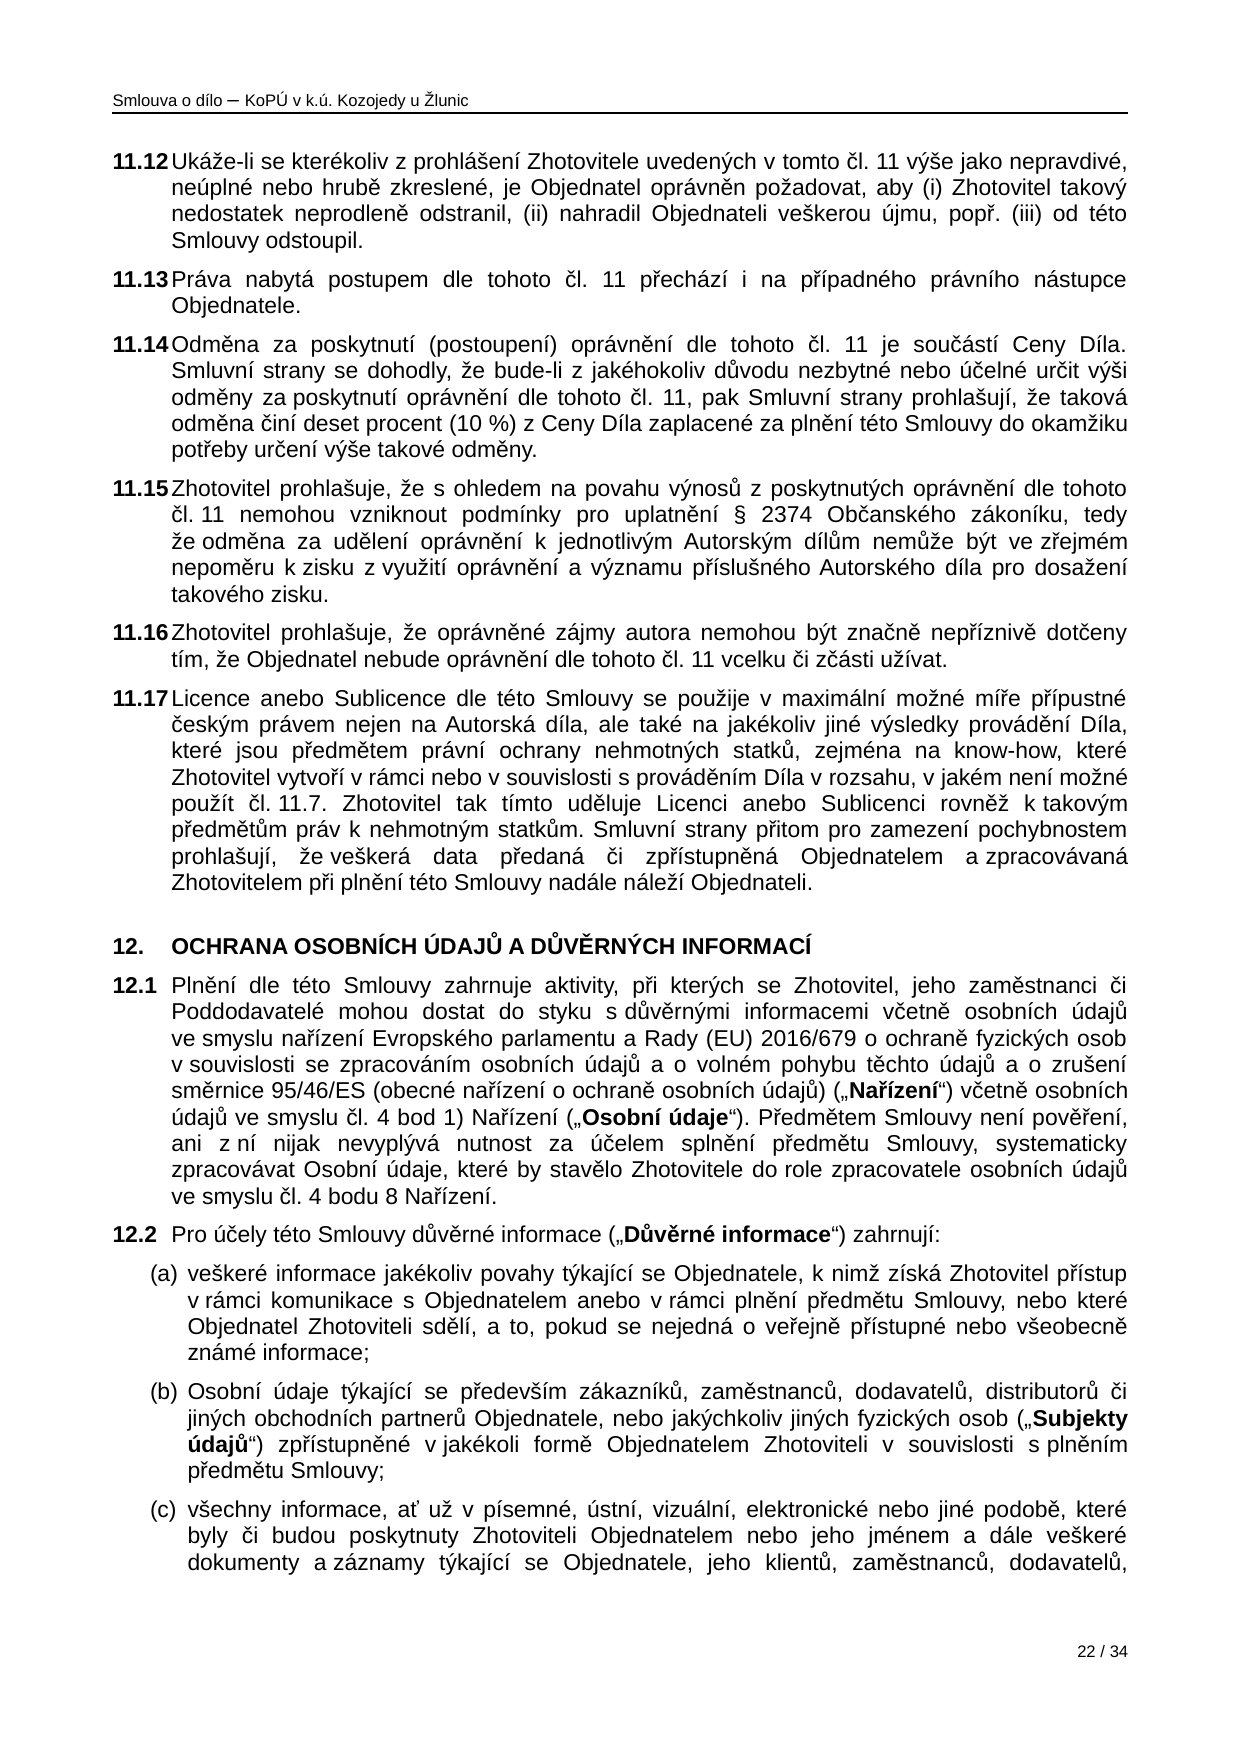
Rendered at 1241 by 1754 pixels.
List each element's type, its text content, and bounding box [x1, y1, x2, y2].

text Práva nabytá postupem dle tohoto čl. 11 přechází i na případného právního nástupce Objednatele. [112, 266, 1128, 318]
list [150, 1496, 1128, 1575]
text Zhotovitel prohlašuje, že oprávněné zájmy autora nemohou být značně nepříznivě dotčeny tím, že Objednatel nebude oprávnění dle tohoto čl. 11 vcelku či zčásti užívat. [112, 619, 1128, 672]
text Licence anebo Sublicence dle této Smlouvy se použije v maximální možné míře přípustné českým právem nejen na Autorská díla, ale také na jakékoliv jiné výsledky provádění Díla, které jsou předmětem právní ochrany nehmotných statků, zejména na know-how, které Zhotovitel vytvoří v rámci nebo v souvislosti s prováděním Díla v rozsahu, v jakém není možné použít čl. 11.7. Zhotovitel tak tímto uděluje Licenci anebo Sublicenci rovněž k takovým předmětům práv k nehmotným statkům. Smluvní strany přitom pro zamezení pochybnostem prohlašují, že veškerá data předaná či zpřístupněná Objednatelem a zpracovávaná Zhotovitelem při plnění této Smlouvy nadále náleží Objednateli. [112, 684, 1128, 895]
list Osobní údaje týkající se především zákazníků, zaměstnanců, dodavatelů, distributorů či jiných obchodních partnerů Objednatele, nebo jakýchkoliv jiných fyzických osob („Subjekty údajů“) zpřístupněné v jakékoli formě Objednatelem Zhotoviteli v souvislosti s plněním předmětu Smlouvy; [150, 1378, 1128, 1484]
text Ochrana osobních údajů a Důvěrných informací [112, 933, 1128, 959]
text Odměna za poskytnutí (postoupení) oprávnění dle tohoto čl. 11 je součástí Ceny Díla. Smluvní strany se dohodly, že bude-li z jakéhokoliv důvodu nezbytné nebo účelné určit výši odměny za poskytnutí oprávnění dle tohoto čl. 11, pak Smluvní strany prohlašují, že taková odměna činí deset procent (10 %) z Ceny Díla zaplacené za plnění této Smlouvy do okamžiku potřeby určení výše takové odměny. [112, 331, 1128, 463]
text Pro účely této Smlouvy důvěrné informace („Důvěrné informace“) zahrnují: [112, 1221, 1128, 1248]
text Zhotovitel prohlašuje, že s ohledem na povahu výnosů z poskytnutých oprávnění dle tohoto čl. 11 nemohou vzniknout podmínky pro uplatnění § 2374 Občanského zákoníku, tedy že odměna za udělení oprávnění k jednotlivým Autorským dílům nemůže být ve zřejmém nepoměru k zisku z využití oprávnění a významu příslušného Autorského díla pro dosažení takového zisku. [112, 475, 1128, 607]
text Ukáže-li se kterékoliv z prohlášení Zhotovitele uvedených v tomto čl. 11 výše jako nepravdivé, neúplné nebo hrubě zkreslené, je Objednatel oprávněn požadovat, aby (i) Zhotovitel takový nedostatek neprodleně odstranil, (ii) nahradil Objednateli veškerou újmu, popř. (iii) od této Smlouvy odstoupil. [112, 148, 1128, 253]
list veškeré informace jakékoliv povahy týkající se Objednatele, k nimž získá Zhotovitel přístup v rámci komunikace s Objednatelem anebo v rámci plnění předmětu Smlouvy, nebo které Objednatel Zhotoviteli sdělí, a to, pokud se nejedná o veřejně přístupné nebo všeobecně známé informace; [150, 1260, 1128, 1366]
text Plnění dle této Smlouvy zahrnuje aktivity, při kterých se Zhotovitel, jeho zaměstnanci či Poddodavatelé mohou dostat do styku s důvěrnými informacemi včetně osobních údajů ve smyslu nařízení Evropského parlamentu a Rady (EU) 2016/679 o ochraně fyzických osob v souvislosti se zpracováním osobních údajů a o volném pohybu těchto údajů a o zrušení směrnice 95/46/ES (obecné nařízení o ochraně osobních údajů) („Nařízení“) včetně osobních údajů ve smyslu čl. 4 bod 1) Nařízení („Osobní údaje“). Předmětem Smlouvy není pověření, ani z ní nijak nevyplývá nutnost za účelem splnění předmětu Smlouvy, systematicky zpracovávat Osobní údaje, které by stavělo Zhotovitele do role zpracovatele osobních údajů ve smyslu čl. 4 bodu 8 Nařízení. [112, 972, 1128, 1209]
